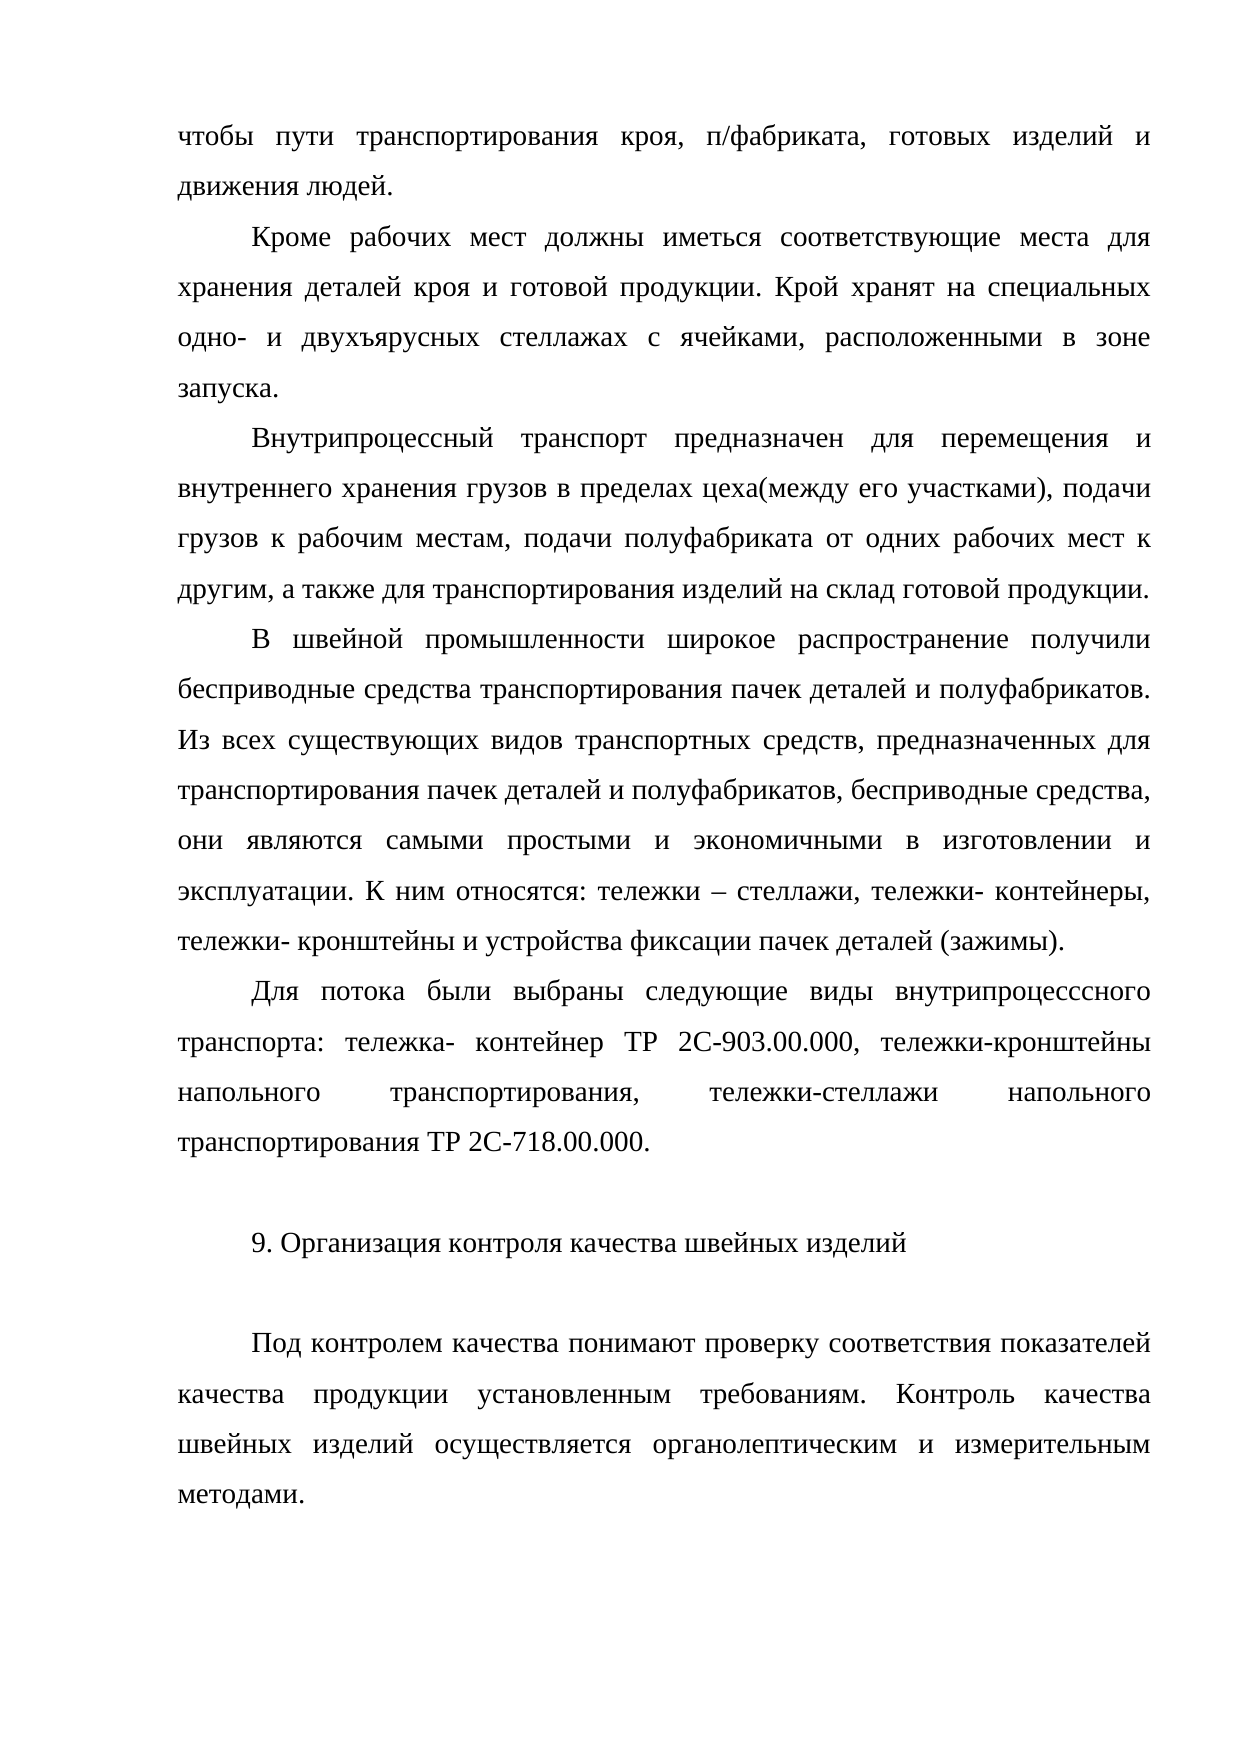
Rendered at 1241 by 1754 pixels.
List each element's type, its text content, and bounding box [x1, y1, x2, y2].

text В швейной промышленности широкое распространение получили бесприводные средства транспортирования пачек деталей и полуфабрикатов. Из всех существующих видов транспортных средств, предназначенных для транспортирования пачек деталей и полуфабрикатов, бесприводные средства, они являются самыми простыми и экономичными в изготовлении и эксплуатации. К ним относятся: тележки – стеллажи, тележки- контейнеры, тележки- кронштейны и устройства фиксации пачек деталей (зажимы). [177, 621, 1152, 957]
text Кроме рабочих мест должны иметься соответствующие места для хранения деталей кроя и готовой продукции. Крой хранят на специальных одно- и двухъярусных стеллажах с ячейками, расположенными в зоне запуска. [177, 219, 1152, 403]
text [177, 118, 1152, 202]
text 9. Организация контроля качества швейных изделий [177, 1225, 1152, 1258]
text Под контролем качества понимают проверку соответствия показателей качества продукции установленным требованиям. Контроль качества швейных изделий осуществляется органолептическим и измерительным методами. [177, 1326, 1152, 1510]
text Для потока были выбраны следующие виды внутрипроцесссного транспорта: тележка- контейнер ТР 2С-903.00.000, тележки-кронштейны напольного транспортирования, тележки-стеллажи напольного транспортирования ТР 2С-718.00.000. [177, 973, 1152, 1158]
text Внутрипроцессный транспорт предназначен для перемещения и внутреннего хранения грузов в пределах цеха(между его участками), подачи грузов к рабочим местам, подачи полуфабриката от одних рабочих мест к другим, а также для транспортирования изделий на склад готовой продукции. [177, 420, 1152, 604]
